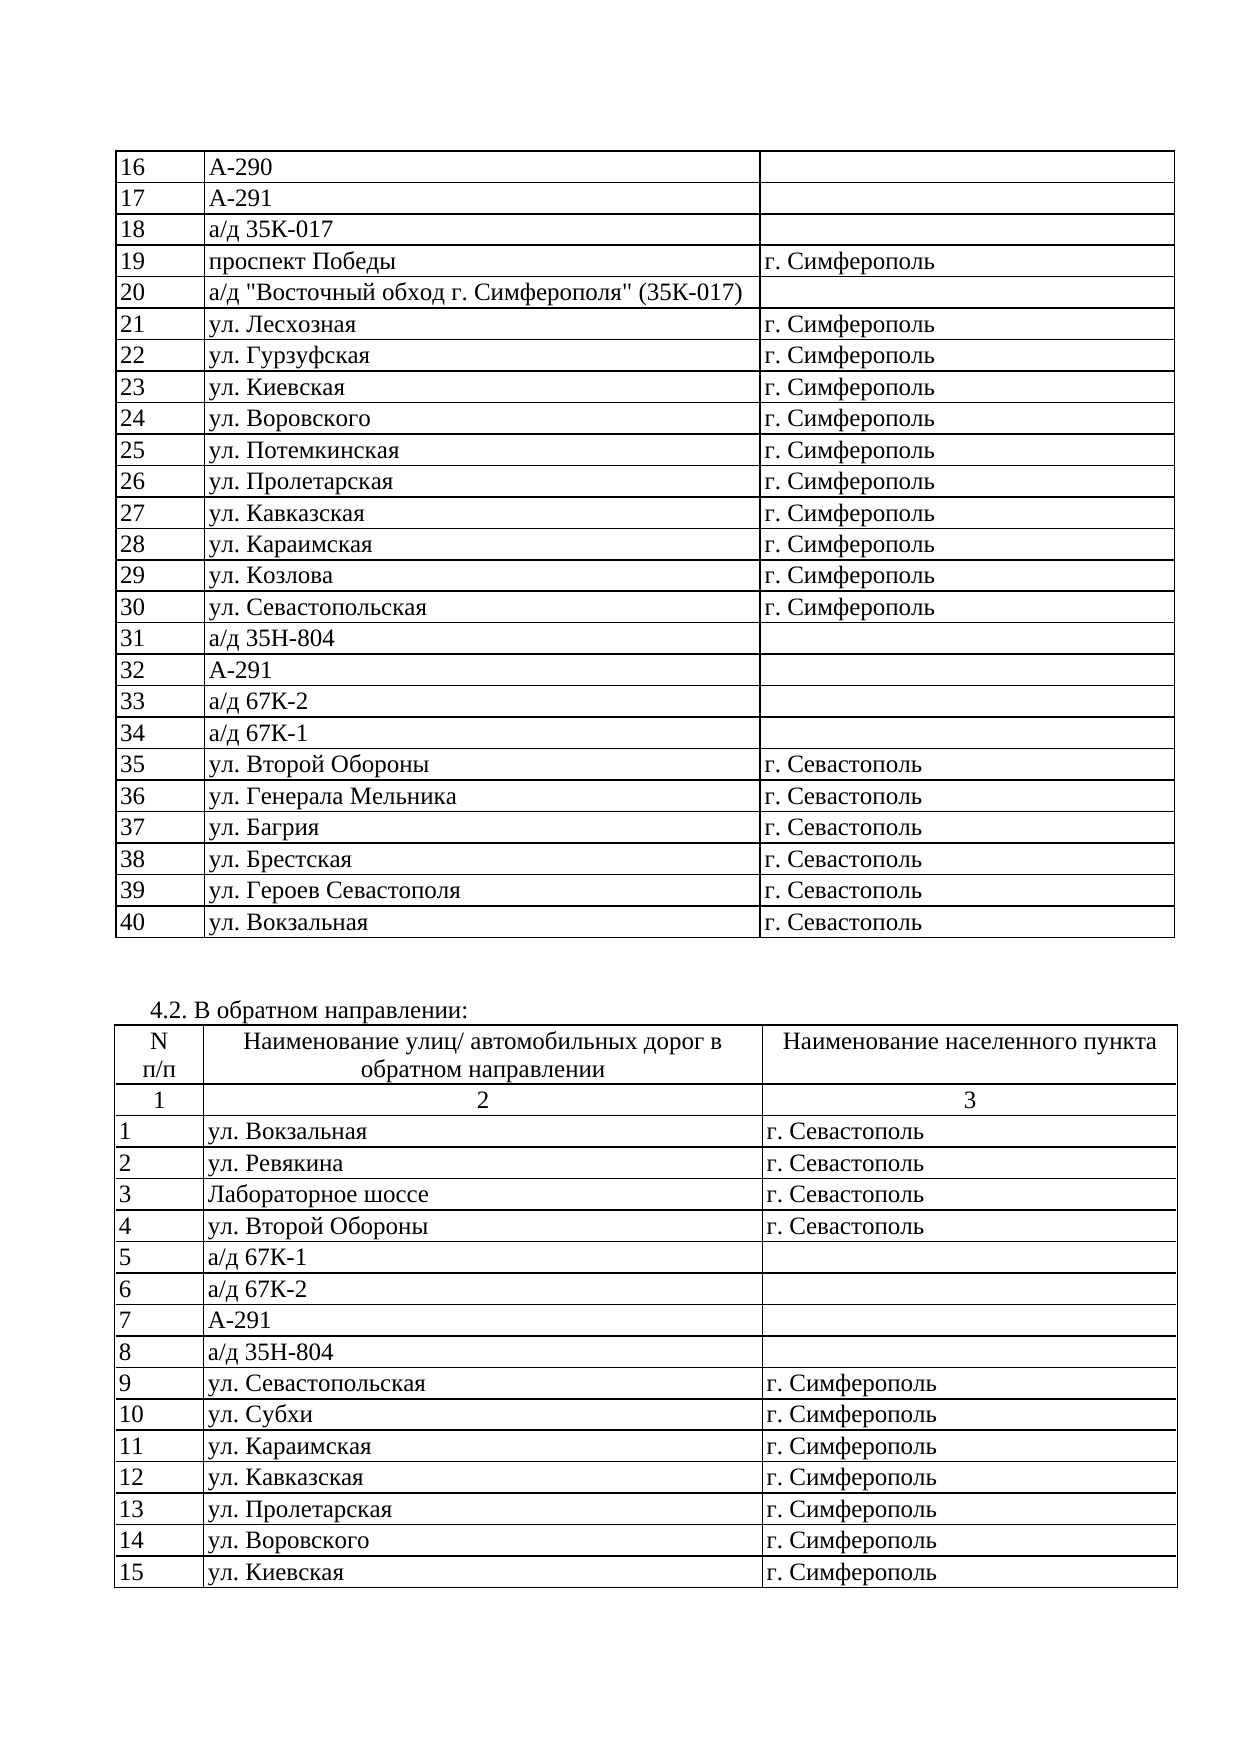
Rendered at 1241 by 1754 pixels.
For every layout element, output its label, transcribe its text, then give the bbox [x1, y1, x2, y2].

table_header Наименование населенного пункта [763, 1026, 1177, 1083]
table_cell 39 [117, 875, 204, 905]
table_cell ул. Воровского [204, 1525, 762, 1555]
table_cell 3 [763, 1083, 1177, 1115]
table_cell г. Севастополь [763, 1178, 1177, 1209]
table_cell 38 [117, 844, 204, 873]
table_cell 28 [117, 529, 204, 559]
table_cell [761, 183, 1174, 213]
table_cell 35 [117, 749, 204, 779]
table_cell 32 [117, 655, 204, 685]
table_cell А-290 [205, 152, 759, 181]
table_cell г. Севастополь [763, 1209, 1177, 1241]
table_cell 10 [115, 1399, 203, 1429]
table_cell 33 [117, 686, 204, 716]
table_cell [763, 1272, 1177, 1303]
table_cell 2 [204, 1085, 762, 1115]
table_cell а/д 35Н-804 [205, 623, 759, 653]
table_cell г. Севастополь [761, 875, 1174, 905]
table_cell А-291 [205, 183, 759, 213]
table_cell 8 [115, 1336, 203, 1366]
table_cell ул. Киевская [204, 1557, 762, 1587]
table_cell г. Симферополь [761, 372, 1174, 402]
table_cell [763, 1304, 1177, 1335]
table_cell г. Севастополь [763, 1146, 1177, 1178]
table_cell [761, 718, 1174, 748]
table_cell ул. Пролетарская [205, 466, 759, 496]
table_cell [763, 1335, 1177, 1366]
table_cell г. Симферополь [763, 1366, 1177, 1398]
table_cell 2 [115, 1147, 203, 1178]
table_cell [761, 215, 1174, 244]
table_cell [761, 277, 1174, 307]
table_cell г. Симферополь [761, 340, 1174, 370]
table_cell ул. Караимская [204, 1431, 762, 1461]
table_cell 1 [115, 1116, 203, 1146]
table_cell а/д 67К-2 [205, 686, 759, 716]
table_cell г. Симферополь [763, 1429, 1177, 1461]
table_cell 14 [115, 1525, 203, 1555]
table_cell ул. Севастопольская [205, 592, 759, 622]
table_cell А-291 [204, 1305, 762, 1335]
table_cell г. Севастополь [761, 812, 1174, 842]
table_header N п/п [115, 1026, 203, 1083]
table_cell 29 [117, 561, 204, 590]
table_cell г. Симферополь [763, 1492, 1177, 1524]
table_cell ул. Гурзуфская [205, 340, 759, 370]
table_cell 12 [115, 1462, 203, 1492]
table_cell а/д 35Н-804 [204, 1337, 762, 1366]
table_cell г. Симферополь [763, 1555, 1177, 1587]
table_cell 25 [117, 435, 204, 464]
table_header Наименование улиц/ автомобильных дорог в обратном направлении [204, 1026, 762, 1083]
table_cell [761, 686, 1174, 716]
table_cell 17 [117, 183, 204, 213]
table_cell 15 [115, 1556, 203, 1587]
table_cell 9 [115, 1368, 203, 1398]
table_cell ул. Кавказская [204, 1462, 762, 1492]
table_cell г. Симферополь [763, 1461, 1177, 1492]
table_cell 16 [117, 152, 204, 181]
table_cell 20 [117, 277, 204, 307]
table_cell а/д 67К-1 [205, 718, 759, 748]
table_cell г. Симферополь [761, 246, 1174, 276]
table_cell ул. Пролетарская [204, 1494, 762, 1524]
table_cell а/д 35К-017 [205, 215, 759, 244]
table_cell ул. Вокзальная [205, 907, 759, 936]
table_cell ул. Второй Обороны [205, 749, 759, 779]
table_cell 7 [115, 1305, 203, 1335]
table_cell ул. Субхи [204, 1400, 762, 1429]
table_cell 6 [115, 1273, 203, 1303]
table_cell 23 [117, 372, 204, 402]
table_cell 40 [117, 907, 204, 936]
table_cell г. Севастополь [761, 844, 1174, 873]
table_cell 24 [117, 403, 204, 433]
table_cell г. Симферополь [763, 1524, 1177, 1555]
table_cell ул. Потемкинская [205, 435, 759, 464]
table_cell 4 [115, 1210, 203, 1241]
table_cell 37 [117, 812, 204, 842]
table_cell г. Симферополь [761, 466, 1174, 496]
table_cell ул. Караимская [205, 529, 759, 559]
table_cell г. Симферополь [761, 435, 1174, 464]
table_cell 21 [117, 309, 204, 339]
table_cell а/д "Восточный обход г. Симферополя" (35К-017) [205, 277, 759, 307]
table_cell ул. Брестская [205, 844, 759, 873]
table_cell г. Севастополь [761, 907, 1174, 936]
table_cell г. Симферополь [761, 592, 1174, 622]
table_cell ул. Кавказская [205, 498, 759, 527]
table_cell 27 [117, 498, 204, 527]
table_cell 30 [117, 592, 204, 622]
table_cell 5 [115, 1242, 203, 1272]
table_cell Лабораторное шоссе [204, 1179, 762, 1209]
table_cell [761, 623, 1174, 653]
table_cell г. Симферополь [761, 561, 1174, 590]
table_cell 26 [117, 466, 204, 496]
table_cell ул. Козлова [205, 561, 759, 590]
table_cell 13 [115, 1493, 203, 1524]
table_cell ул. Второй Обороны [204, 1211, 762, 1241]
table_cell г. Севастополь [763, 1115, 1177, 1146]
table_cell ул. Генерала Мельника [205, 781, 759, 811]
table_cell ул. Багрия [205, 812, 759, 842]
text 4.2. В обратном направлении: [150, 996, 1090, 1024]
table_cell 34 [117, 718, 204, 748]
table_cell ул. Севастопольская [204, 1368, 762, 1398]
table_cell [761, 152, 1174, 181]
table_cell а/д 67К-2 [204, 1274, 762, 1303]
table_cell г. Симферополь [761, 403, 1174, 433]
table_cell 18 [117, 215, 204, 244]
table_cell ул. Воровского [205, 403, 759, 433]
table_cell 1 [115, 1084, 203, 1115]
table_cell проспект Победы [205, 246, 759, 276]
table_cell ул. Лесхозная [205, 309, 759, 339]
table_cell 11 [115, 1430, 203, 1461]
table_cell 22 [117, 340, 204, 370]
table_cell г. Симферополь [761, 529, 1174, 559]
table_cell а/д 67К-1 [204, 1242, 762, 1272]
table_cell А-291 [205, 655, 759, 685]
table_cell [761, 655, 1174, 685]
table_cell 31 [117, 623, 204, 653]
table_cell г. Севастополь [761, 749, 1174, 779]
table_cell ул. Киевская [205, 372, 759, 402]
table_cell [763, 1241, 1177, 1272]
table_cell ул. Героев Севастополя [205, 875, 759, 905]
table_cell г. Симферополь [761, 498, 1174, 527]
table_cell 19 [117, 246, 204, 276]
table_cell г. Симферополь [763, 1398, 1177, 1429]
table_cell 3 [115, 1179, 203, 1209]
table_cell ул. Ревякина [204, 1148, 762, 1178]
table_cell 36 [117, 781, 204, 811]
table_cell г. Симферополь [761, 309, 1174, 339]
table_cell ул. Вокзальная [204, 1116, 762, 1146]
table_cell г. Севастополь [761, 781, 1174, 811]
